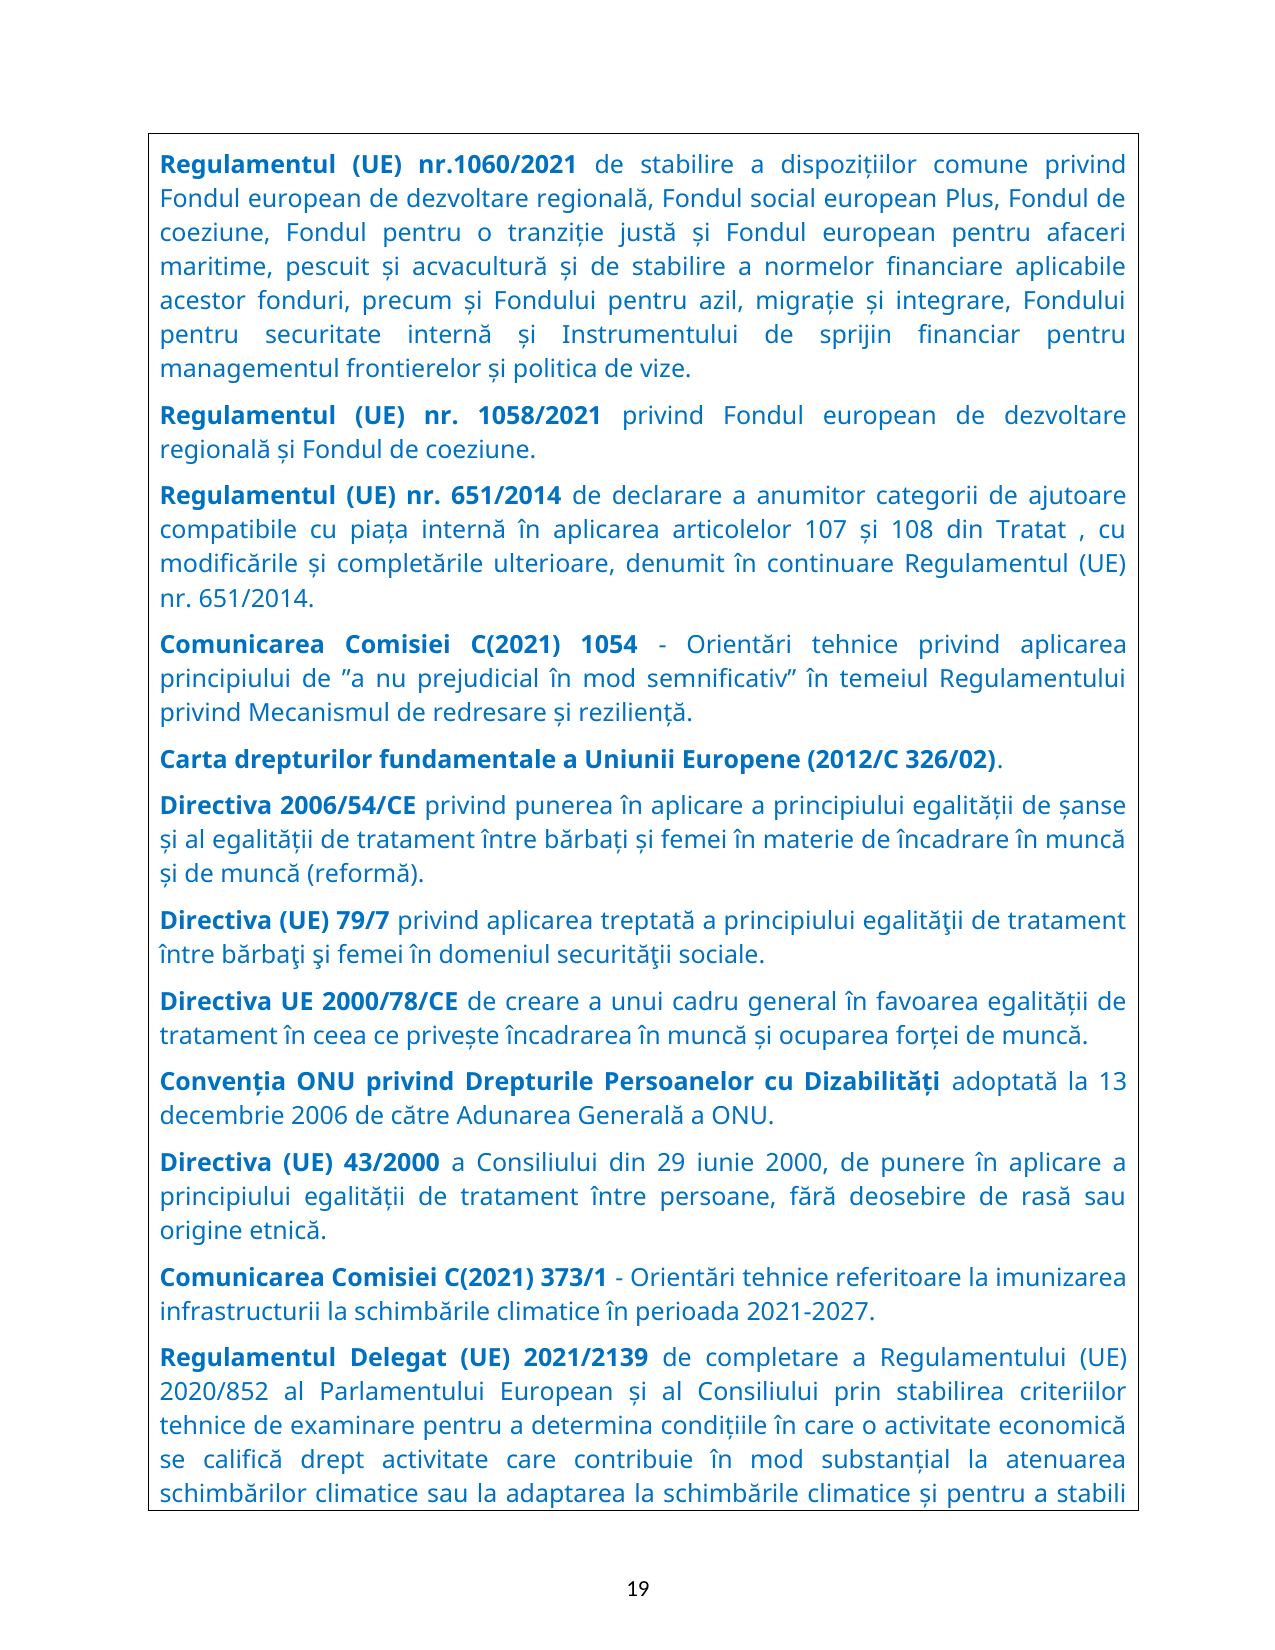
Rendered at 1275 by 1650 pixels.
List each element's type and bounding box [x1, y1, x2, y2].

table_cell [149, 134, 1138, 1510]
